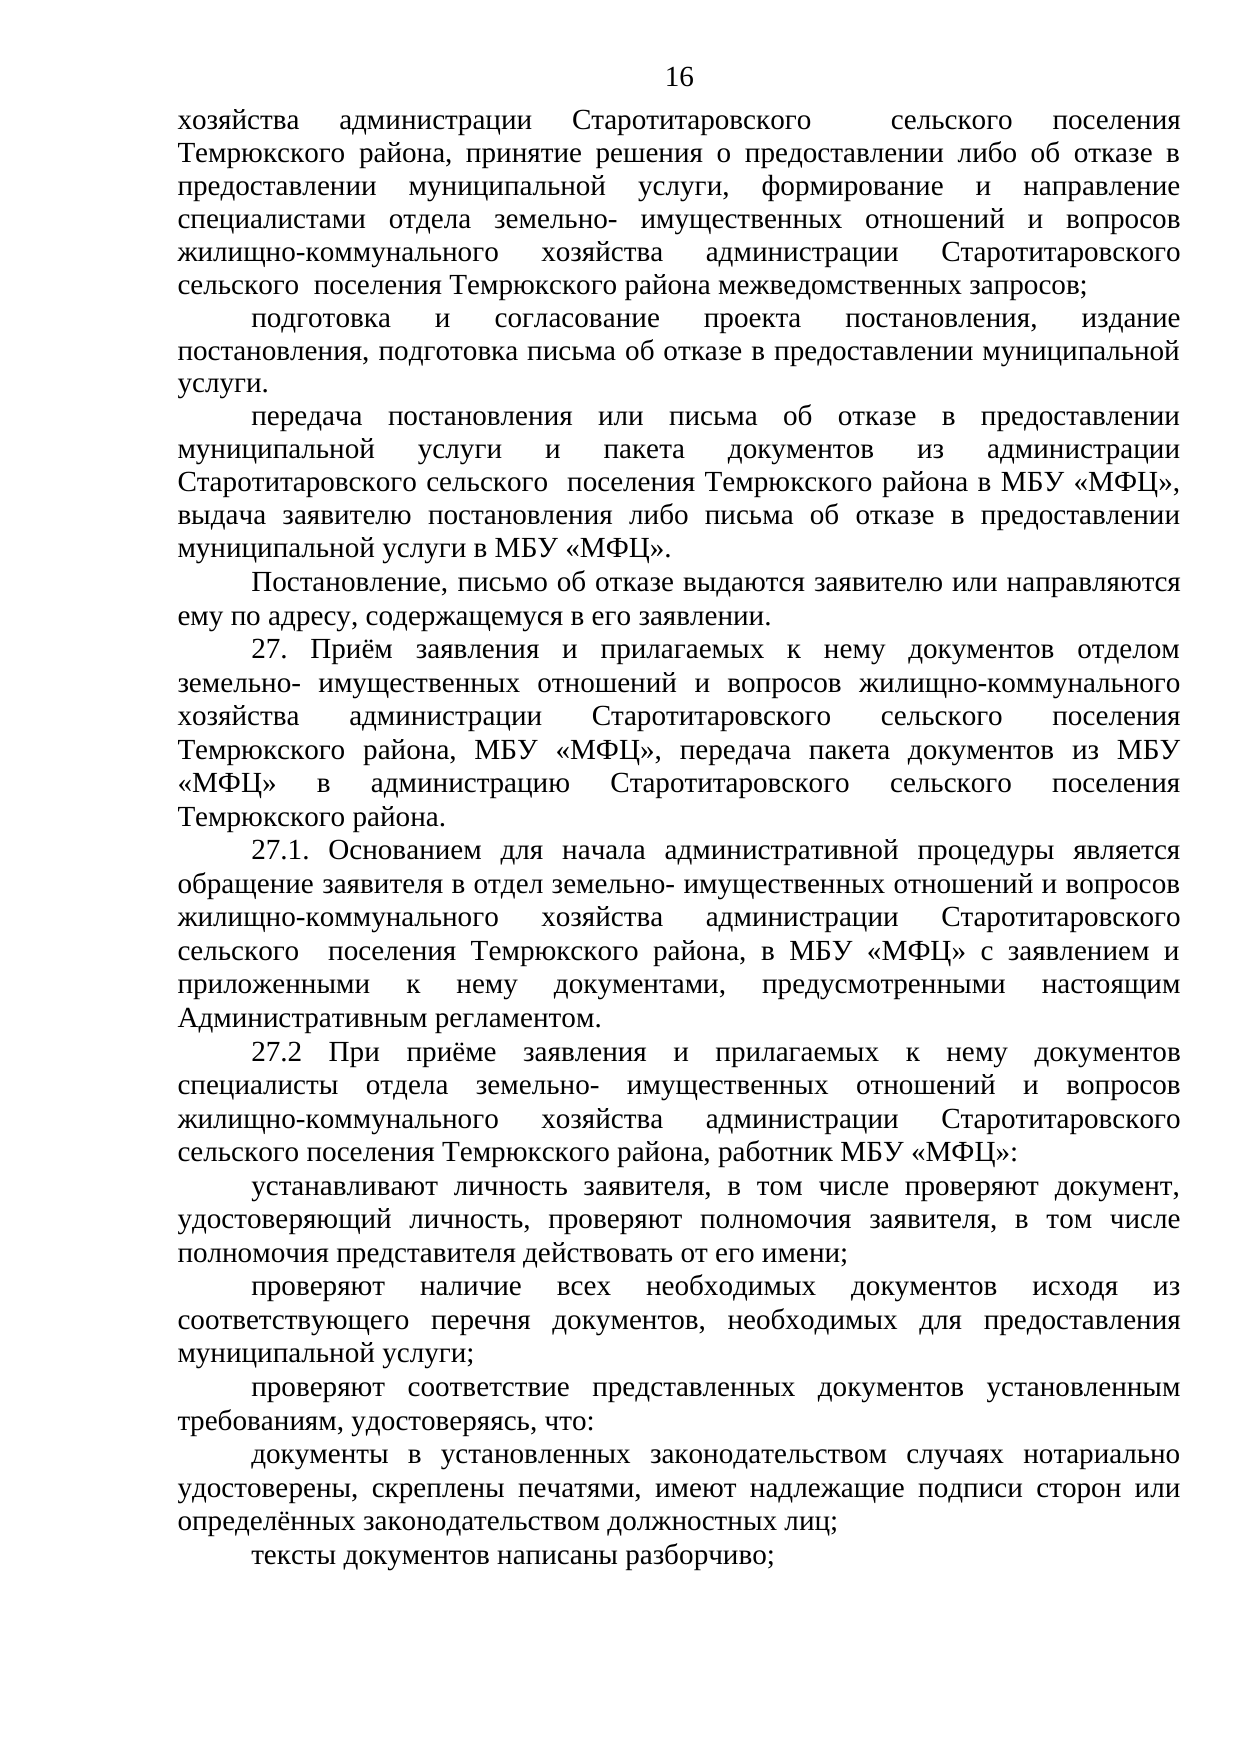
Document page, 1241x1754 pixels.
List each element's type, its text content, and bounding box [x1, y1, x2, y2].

text документы в установленных законодательством случаях нотариально удостоверены, скреплены печатями, имеют надлежащие подписи сторон или определённых законодательством должностных лиц; [177, 1436, 1181, 1537]
text устанавливают личность заявителя, в том числе проверяют документ, удостоверяющий личность, проверяют полномочия заявителя, в том числе полномочия представителя действовать от его имени; [177, 1168, 1181, 1268]
text проверяют соответствие представленных документов установленным требованиям, удостоверяясь, что: [177, 1369, 1181, 1436]
text проверяют наличие всех необходимых документов исходя из соответствующего перечня документов, необходимых для предоставления муниципальной услуги; [177, 1268, 1181, 1369]
text 27. Приём заявления и прилагаемых к нему документов отделом земельно- имущественных отношений и вопросов жилищно-коммунального хозяйства администрации Старотитаровского сельского поселения Темрюкского района, МБУ «МФЦ», передача пакета документов из МБУ «МФЦ» в администрацию Старотитаровского сельского поселения Темрюкского района. [177, 631, 1181, 832]
text Постановление, письмо об отказе выдаются заявителю или направляются ему по адресу, содержащемуся в его заявлении. [177, 564, 1181, 631]
text 27.1. Основанием для начала административной процедуры является обращение заявителя в отдел земельно- имущественных отношений и вопросов жилищно-коммунального хозяйства администрации Старотитаровского сельского поселения Темрюкского района, в МБУ «МФЦ» с заявлением и приложенными к нему документами, предусмотренными настоящим Административным регламентом. [177, 832, 1181, 1034]
text 27.2 При приёме заявления и прилагаемых к нему документов специалисты отдела земельно- имущественных отношений и вопросов жилищно-коммунального хозяйства администрации Старотитаровского сельского поселения Темрюкского района, работник МБУ «МФЦ»: [177, 1034, 1181, 1168]
text подготовка и согласование проекта постановления, издание постановления, подготовка письма об отказе в предоставлении муниципальной услуги. [177, 301, 1181, 399]
text передача постановления или письма об отказе в предоставлении муниципальной услуги и пакета документов из администрации Старотитаровского сельского поселения Темрюкского района в МБУ «МФЦ», выдача заявителю постановления либо письма об отказе в предоставлении муниципальной услуги в МБУ «МФЦ». [177, 399, 1181, 564]
text тексты документов написаны разборчиво; [177, 1537, 1181, 1570]
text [177, 103, 1181, 301]
